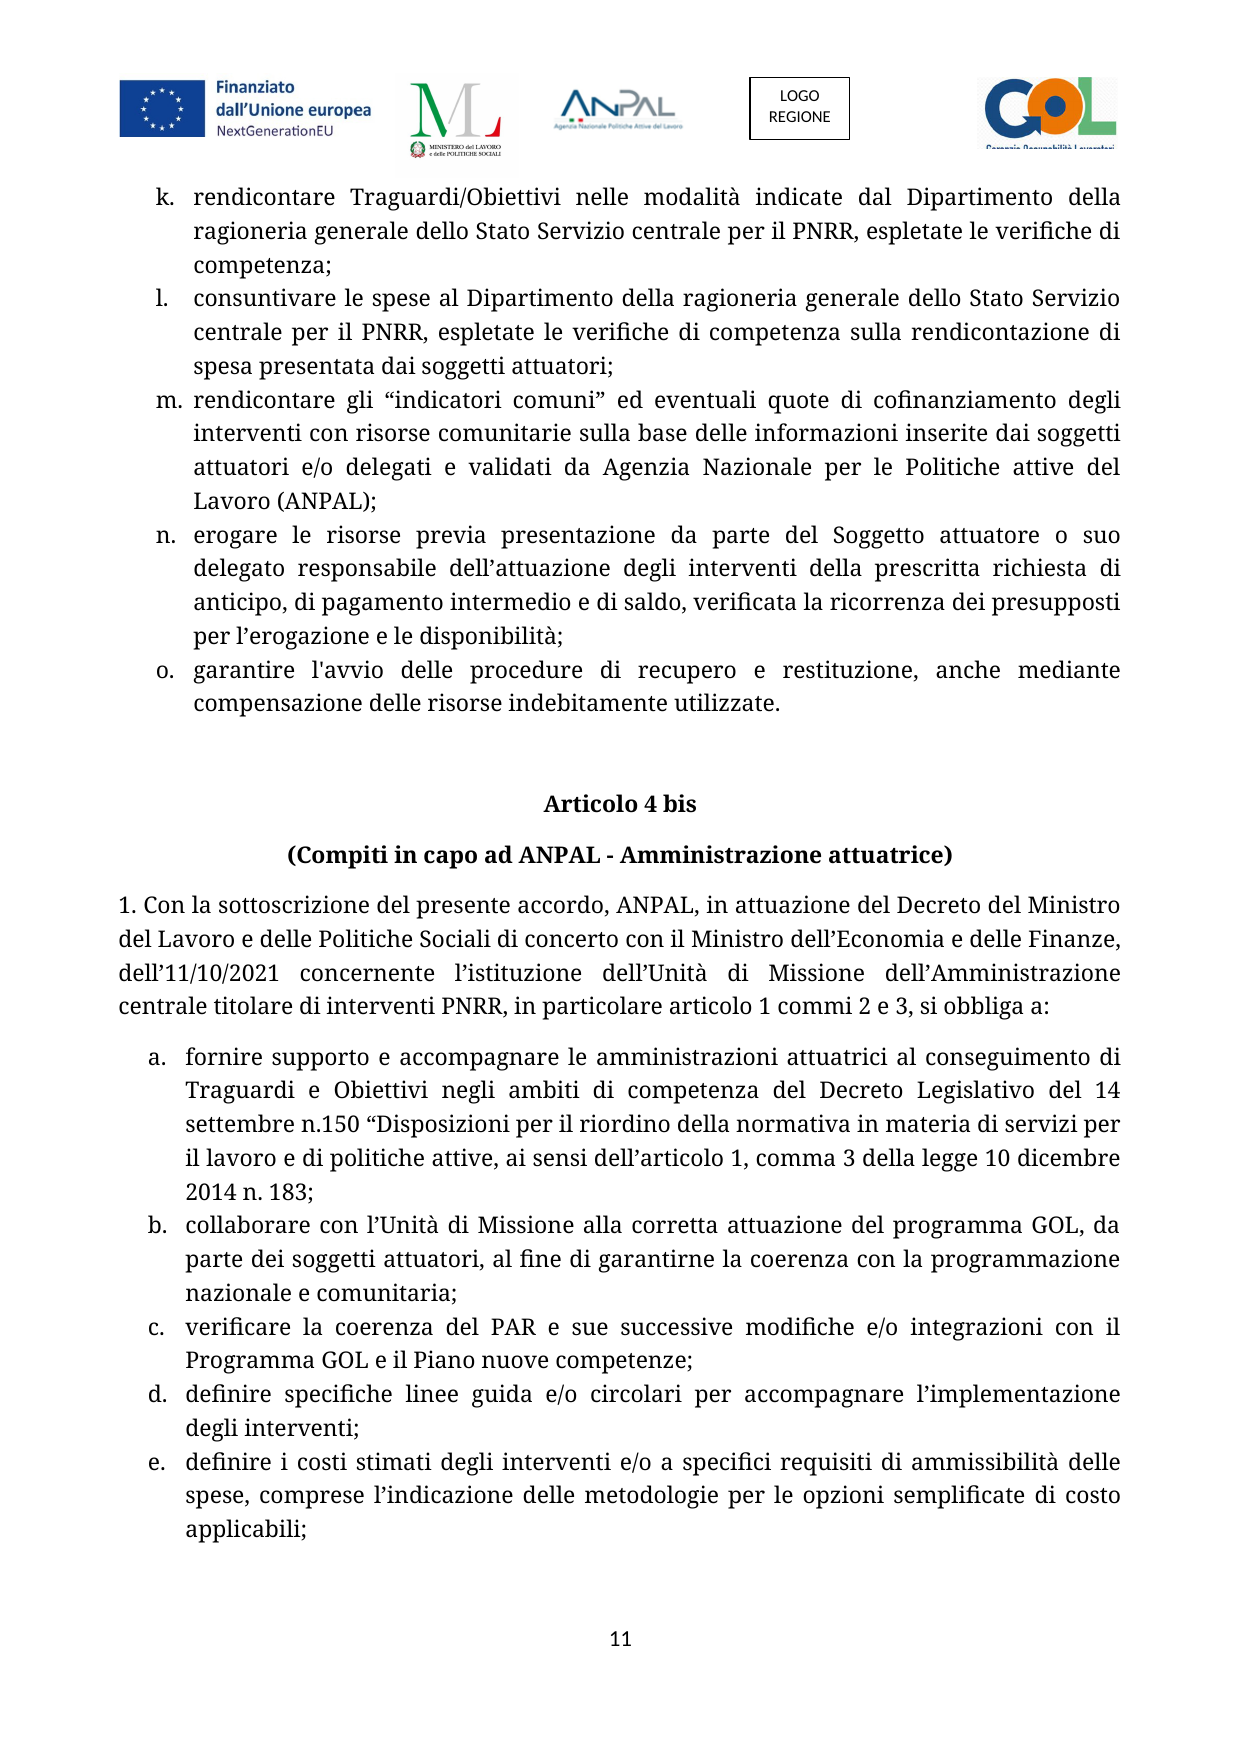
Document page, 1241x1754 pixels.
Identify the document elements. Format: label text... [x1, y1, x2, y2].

picture [977, 77, 1118, 149]
list rendicontare gli “indicatori comuni” ed eventuali quote di cofinanziamento degli interventi con risorse comunitarie sulla base delle informazioni inserite dai soggetti attuatori e/o delegati e validati da Agenzia Nazionale per le Politiche attive del Lavoro (ANPAL); [156, 383, 1122, 516]
list verificare la coerenza del PAR e sue successive modifiche e/o integrazioni con il Programma GOL e il Piano nuove competenze; [148, 1311, 1122, 1376]
picture [394, 73, 519, 178]
picture [118, 73, 375, 137]
picture [541, 73, 698, 148]
text 1. Con la sottoscrizione del presente accordo, ANPAL, in attuazione del Decreto del Ministro del Lavoro e delle Politiche Sociali di concerto con il Ministro dell’Economia e delle Finanze, dell’11/10/2021 concernente l’istituzione dell’Unità di Missione dell’Amministrazione centrale titolare di interventi PNRR, in particolare articolo 1 commi 2 e 3, si obbliga a: [118, 889, 1122, 1021]
list rendicontare Traguardi/Obiettivi nelle modalità indicate dal Dipartimento della ragioneria generale dello Stato Servizio centrale per il PNRR, espletate le verifiche di competenza; [156, 181, 1122, 280]
text Articolo 4 bis [118, 788, 1122, 819]
list definire i costi stimati degli interventi e/o a specifici requisiti di ammissibilità delle spese, comprese l’indicazione delle metodologie per le opzioni semplificate di costo applicabili; [148, 1446, 1122, 1544]
list garantire l'avvio delle procedure di recupero e restituzione, anche mediante compensazione delle risorse indebitamente utilizzate. [156, 653, 1122, 718]
text (Compiti in capo ad ANPAL - Amministrazione attuatrice) [118, 838, 1122, 870]
list collaborare con l’Unità di Missione alla corretta attuazione del programma GOL, da parte dei soggetti attuatori, al fine di garantirne la coerenza con la programmazione nazionale e comunitaria; [148, 1209, 1122, 1308]
list consuntivare le spese al Dipartimento della ragioneria generale dello Stato Servizio centrale per il PNRR, espletate le verifiche di competenza sulla rendicontazione di spesa presentata dai soggetti attuatori; [156, 282, 1122, 381]
list definire specifiche linee guida e/o circolari per accompagnare l’implementazione degli interventi; [148, 1378, 1122, 1443]
list erogare le risorse previa presentazione da parte del Soggetto attuatore o suo delegato responsabile dell’attuazione degli interventi della prescritta richiesta di anticipo, di pagamento intermedio e di saldo, verificata la ricorrenza dei presupposti per l’erogazione e le disponibilità; [156, 518, 1122, 651]
list fornire supporto e accompagnare le amministrazioni attuatrici al conseguimento di Traguardi e Obiettivi negli ambiti di competenza del Decreto Legislativo del 14 settembre n.150 “Disposizioni per il riordino della normativa in materia di servizi per il lavoro e di politiche attive, ai sensi dell’articolo 1, comma 3 della legge 10 dicembre 2014 n. 183; [148, 1041, 1122, 1207]
